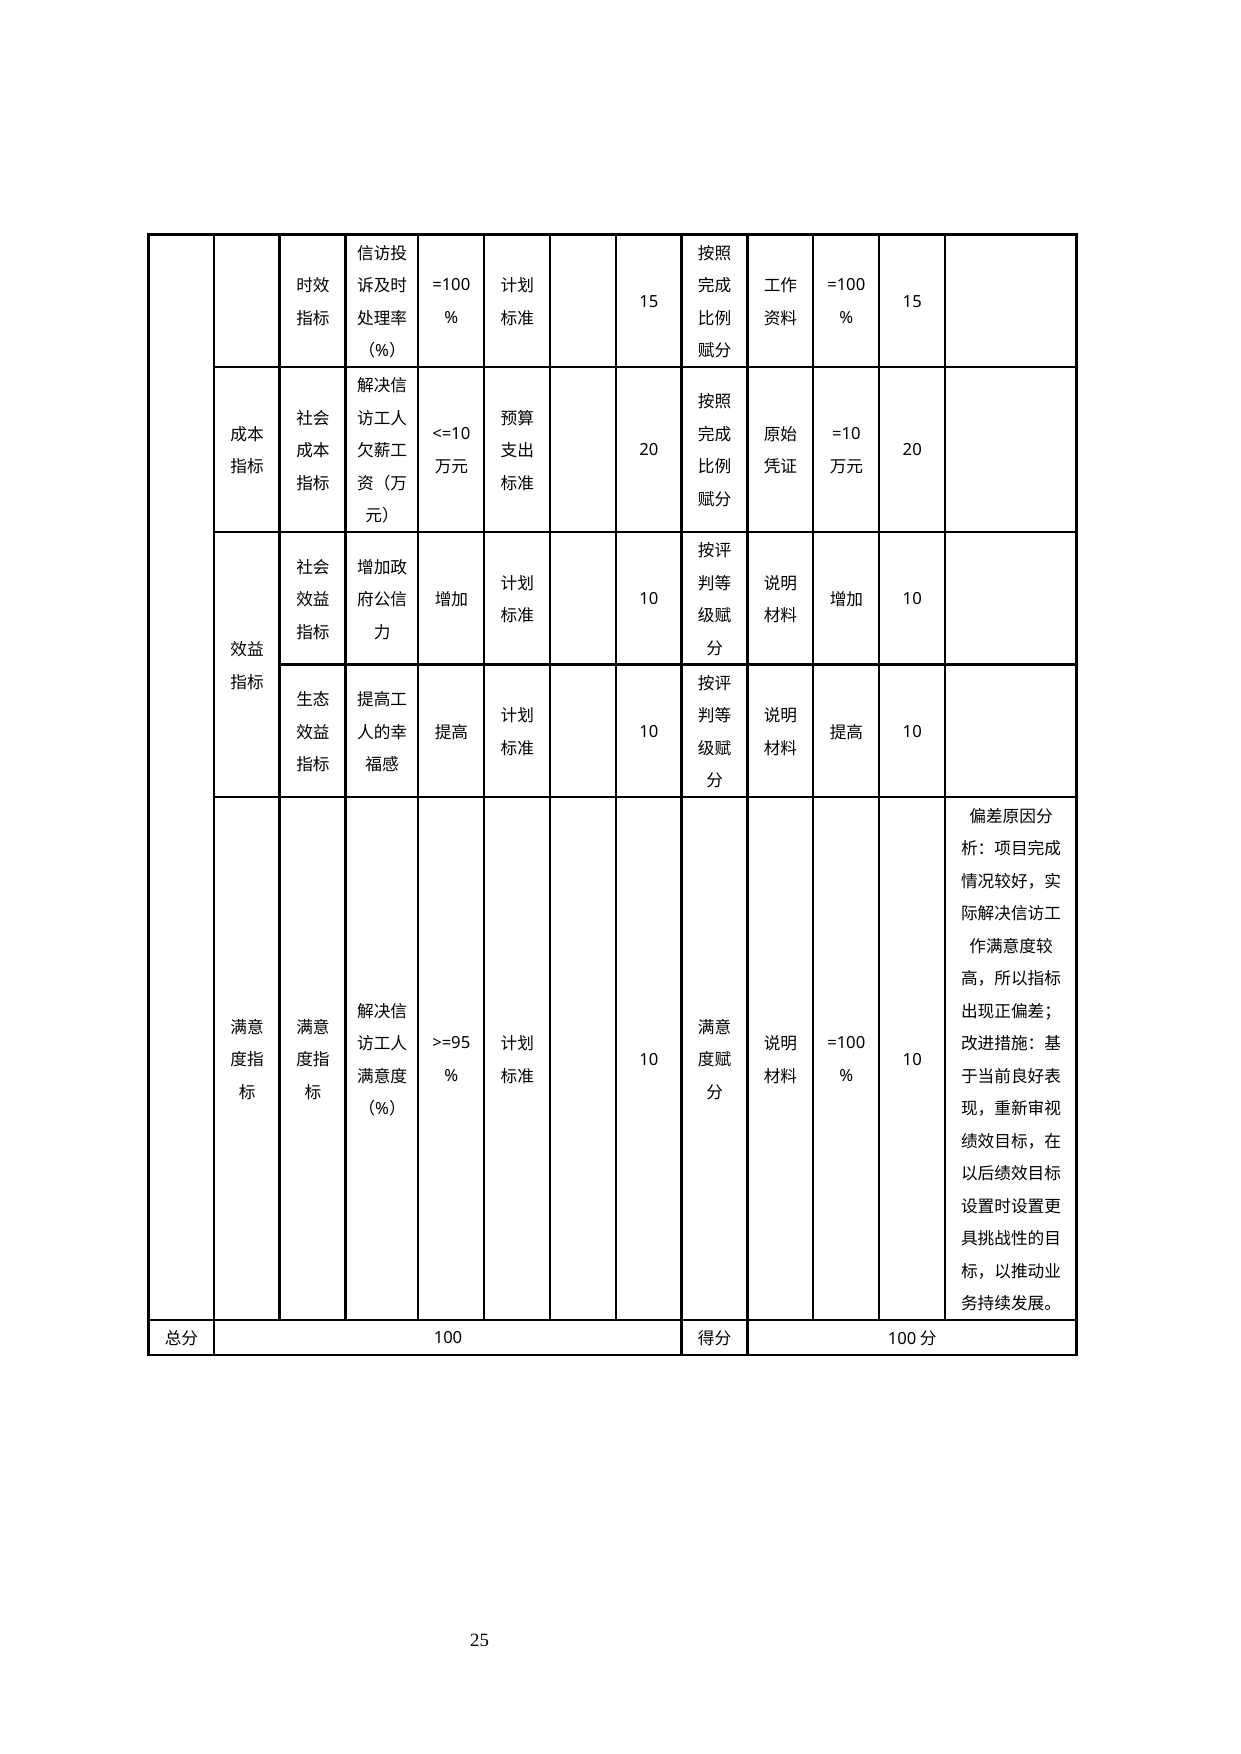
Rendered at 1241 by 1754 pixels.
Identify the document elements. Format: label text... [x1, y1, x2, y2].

table_cell 按评判等级赋分 [683, 533, 746, 663]
table_cell 按评判等级赋分 [683, 666, 746, 796]
table_cell 原始凭证 [749, 368, 812, 531]
table_cell 预算支出标准 [485, 368, 549, 531]
table_cell 计划标准 [485, 236, 549, 366]
table_cell [551, 368, 615, 531]
table_cell 10 [880, 798, 944, 1318]
table_cell 解决信访工人欠薪工资（万元） [347, 368, 417, 531]
table_cell 10 [617, 666, 680, 796]
table_cell [551, 798, 615, 1318]
table_cell 计划标准 [485, 666, 549, 796]
table_cell [551, 236, 615, 366]
table_cell =100% [814, 236, 878, 366]
table_cell 满意度指标 [281, 798, 344, 1318]
table_cell 100 [215, 1321, 680, 1353]
table_cell =100% [419, 236, 483, 366]
table_cell 生态效益指标 [281, 666, 344, 796]
table_cell 100分 [749, 1321, 1075, 1353]
table_cell 提高工人的幸福感 [347, 666, 417, 796]
table_cell [946, 368, 1075, 531]
table_cell 满意度指标 [215, 798, 278, 1318]
table_cell 说明材料 [749, 798, 812, 1318]
table_cell 总分 [150, 1321, 213, 1353]
table_cell 10 [880, 533, 944, 663]
table_cell 满意度赋分 [683, 798, 746, 1318]
table_cell 效益指标 [215, 533, 278, 796]
table_cell 15 [880, 236, 944, 366]
table_cell 得分 [683, 1321, 746, 1353]
table_cell 增加政府公信力 [347, 533, 417, 663]
table_cell 工作资料 [749, 236, 812, 366]
table_cell 增加 [814, 533, 878, 663]
table_cell >=95% [419, 798, 483, 1318]
table_cell [946, 533, 1075, 663]
table_cell 按照完成比例赋分 [683, 236, 746, 366]
table_cell 增加 [419, 533, 483, 663]
table_cell 偏差原因分析：项目完成情况较好，实际解决信访工作满意度较高，所以指标出现正偏差；改进措施：基于当前良好表现，重新审视绩效目标，在以后绩效目标设置时设置更具挑战性的目标，以推动业务持续发展。 [946, 798, 1075, 1318]
table_cell 按照完成比例赋分 [683, 368, 746, 531]
table_cell 社会成本指标 [281, 368, 344, 531]
table_cell 15 [617, 236, 680, 366]
table_cell 时效指标 [281, 236, 344, 366]
table_cell 20 [617, 368, 680, 531]
table_cell [551, 666, 615, 796]
table_cell [946, 236, 1075, 366]
table_cell <=10万元 [419, 368, 483, 531]
table_cell =100% [814, 798, 878, 1318]
table_cell 说明材料 [749, 666, 812, 796]
table_cell 成本指标 [215, 368, 278, 531]
table_cell 计划标准 [485, 533, 549, 663]
table_cell 社会效益指标 [281, 533, 344, 663]
table_cell [551, 533, 615, 663]
table_cell [946, 666, 1075, 796]
table_cell 10 [617, 798, 680, 1318]
table_cell 10 [880, 666, 944, 796]
table_cell 提高 [814, 666, 878, 796]
table_cell 解决信访工人满意度（%） [347, 798, 417, 1318]
table_cell 计划标准 [485, 798, 549, 1318]
table_cell 信访投诉及时处理率（%） [347, 236, 417, 366]
table_cell 说明材料 [749, 533, 812, 663]
table_cell 提高 [419, 666, 483, 796]
table_cell =10万元 [814, 368, 878, 531]
table_cell 20 [880, 368, 944, 531]
table_cell 10 [617, 533, 680, 663]
